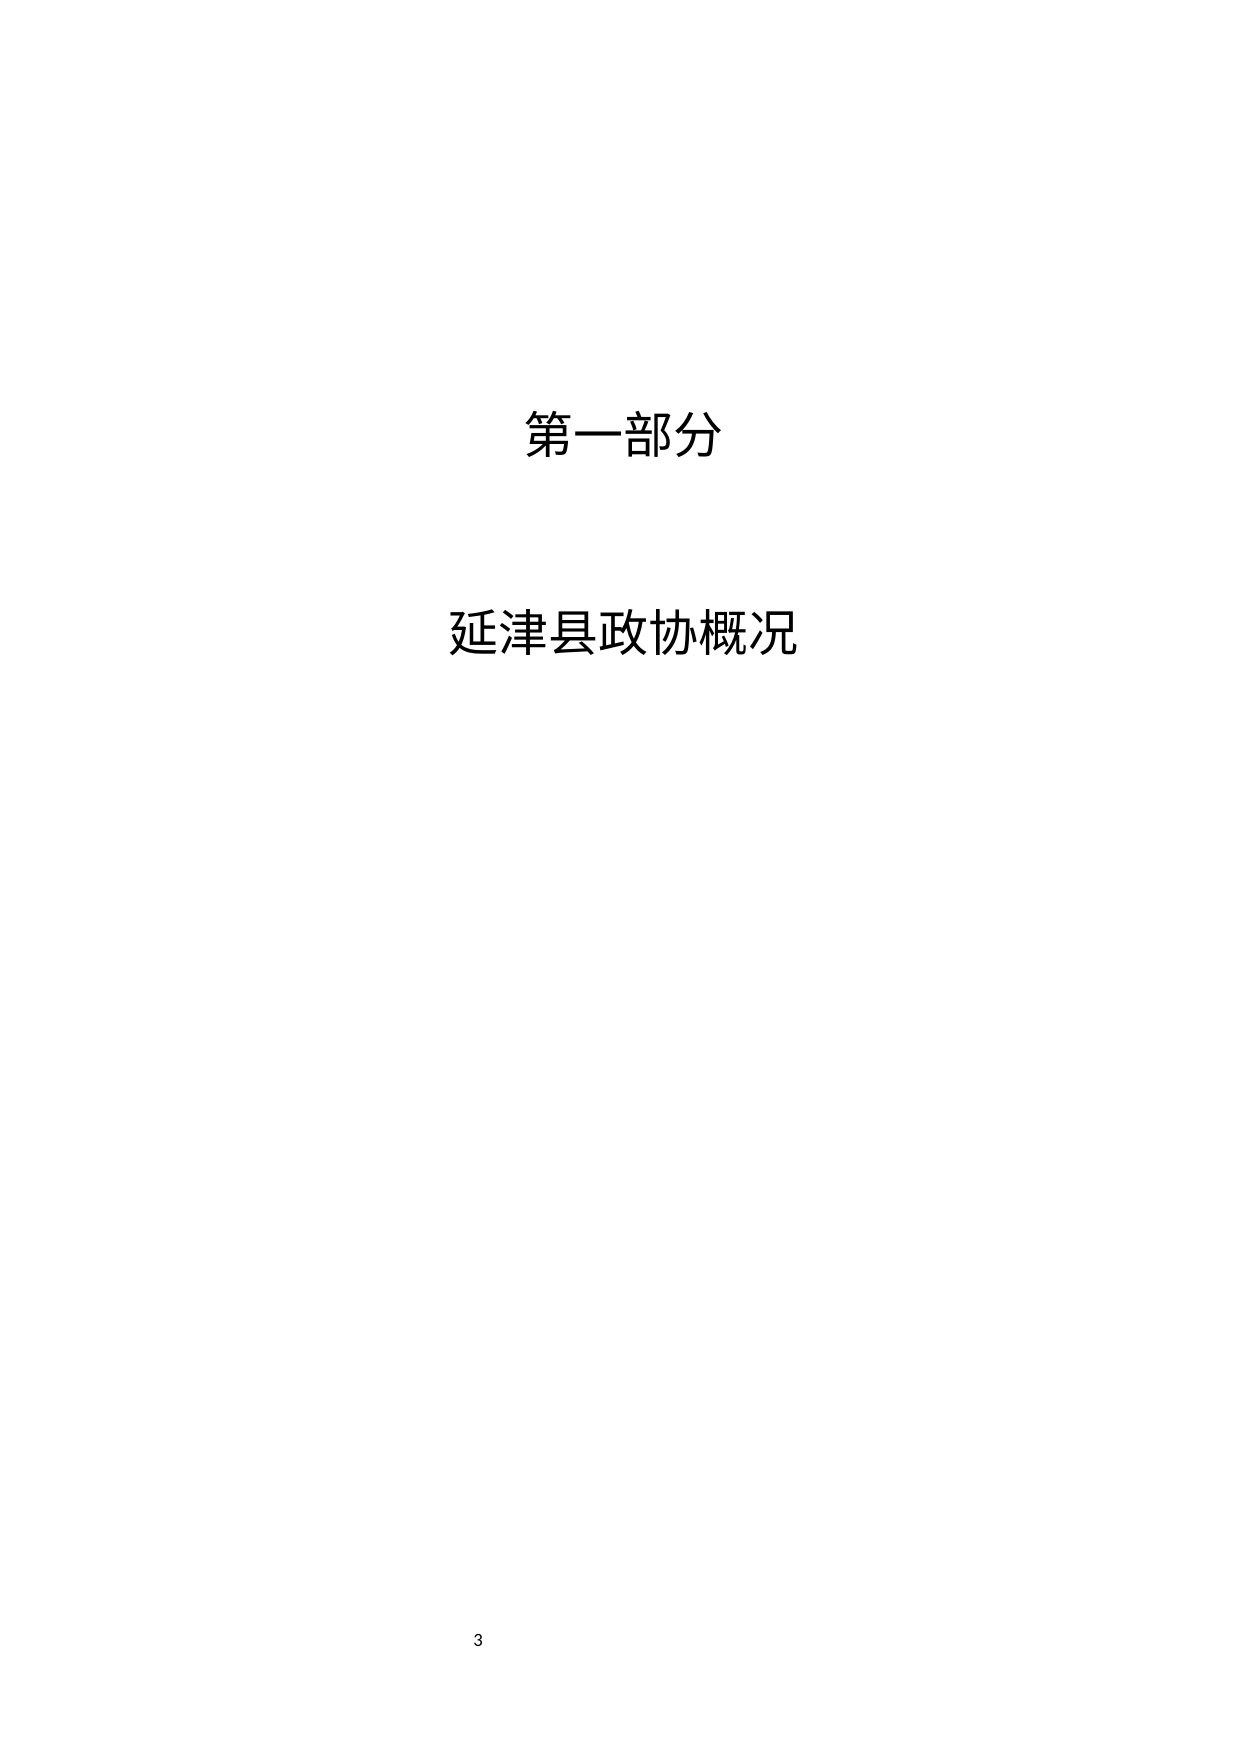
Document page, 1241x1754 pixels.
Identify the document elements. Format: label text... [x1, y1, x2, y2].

text 延津县政协概况 [165, 580, 1081, 679]
text 第一部分 [165, 382, 1081, 481]
